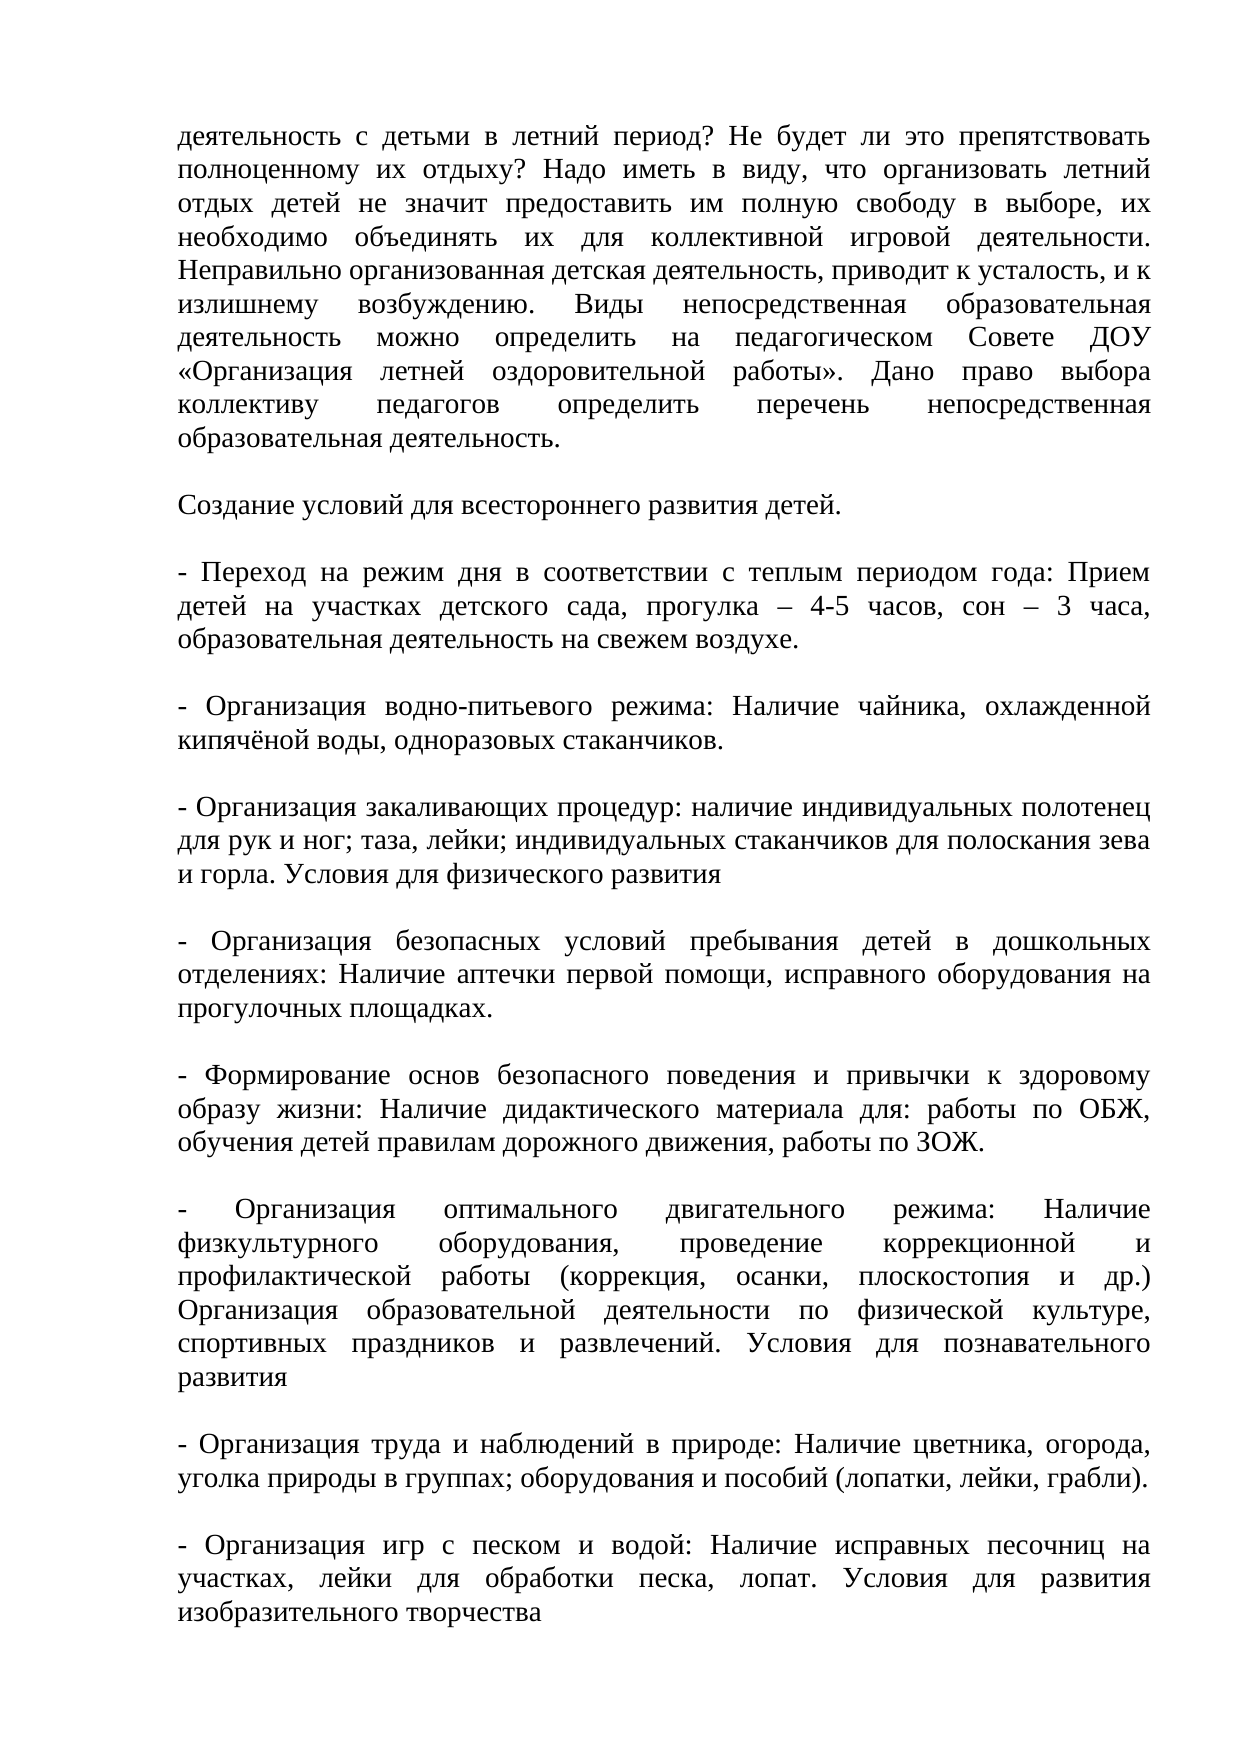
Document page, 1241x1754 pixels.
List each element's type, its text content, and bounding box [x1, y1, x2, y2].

text - Переход на режим дня в соответствии с теплым периодом года: Прием детей на участках детского сада, прогулка – 4-5 часов, сон – 3 часа, образовательная деятельность на свежем воздухе. [177, 554, 1152, 655]
text - Организация водно-питьевого режима: Наличие чайника, охлажденной кипячёной воды, одноразовых стаканчиков. [177, 688, 1152, 755]
text - Организация оптимального двигательного режима: Наличие физкультурного оборудования, проведение коррекционной и профилактической работы (коррекция, осанки, плоскостопия и др.) Организация образовательной деятельности по физической культуре, спортивных праздников и развлечений. Условия для познавательного развития [177, 1191, 1152, 1393]
text - Организация труда и наблюдений в природе: Наличие цветника, огорода, уголка природы в группах; оборудования и пособий (лопатки, лейки, грабли). [177, 1426, 1152, 1493]
text - Формирование основ безопасного поведения и привычки к здоровому образу жизни: Наличие дидактического материала для: работы по ОБЖ, обучения детей правилам дорожного движения, работы по ЗОЖ. [177, 1057, 1152, 1158]
text - Организация закаливающих процедур: наличие индивидуальных полотенец для рук и ног; таза, лейки; индивидуальных стаканчиков для полоскания зева и горла. Условия для физического развития [177, 789, 1152, 889]
text - Организация игр с песком и водой: Наличие исправных песочниц на участках, лейки для обработки песка, лопат. Условия для развития изобразительного творчества [177, 1527, 1152, 1627]
text Создание условий для всестороннего развития детей. [177, 487, 1152, 521]
text - Организация безопасных условий пребывания детей в дошкольных отделениях: Наличие аптечки первой помощи, исправного оборудования на прогулочных площадках. [177, 923, 1152, 1024]
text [177, 118, 1152, 453]
